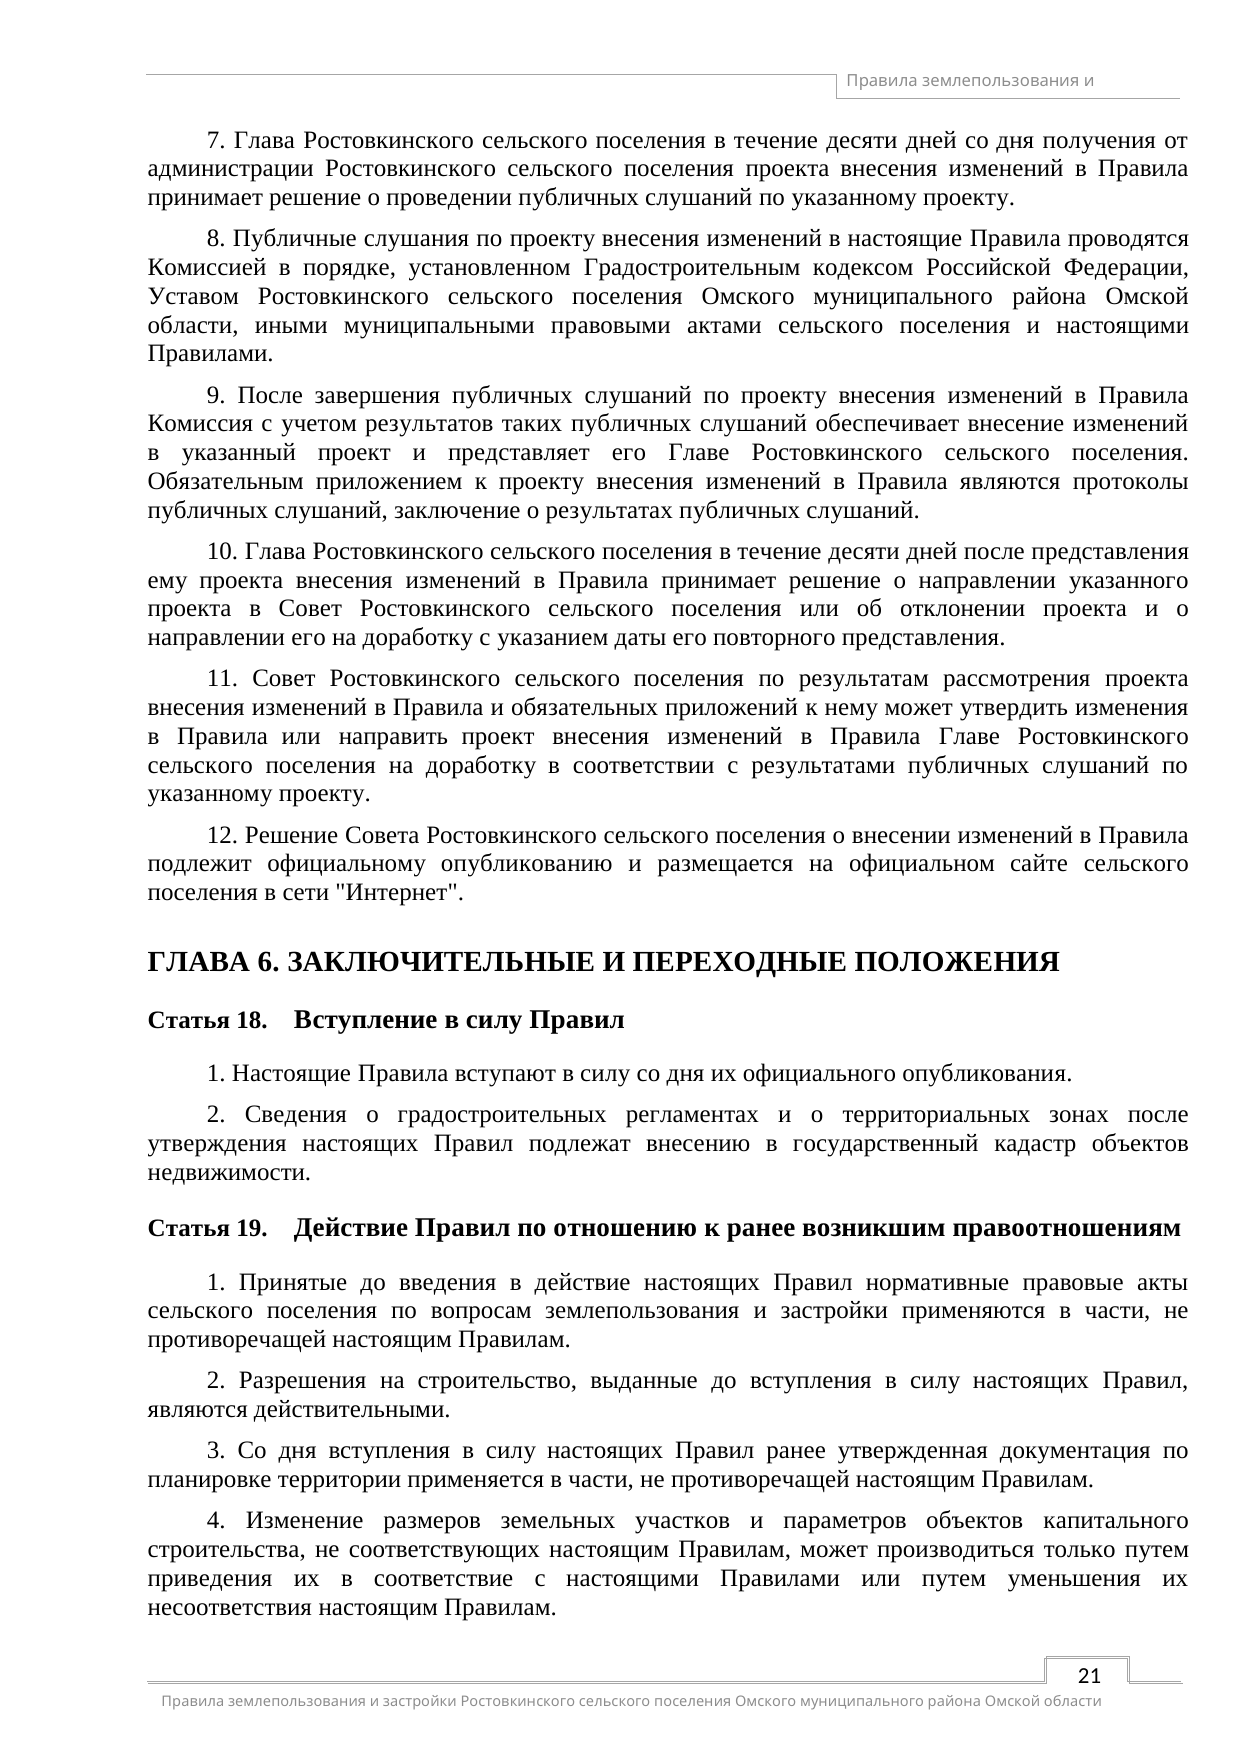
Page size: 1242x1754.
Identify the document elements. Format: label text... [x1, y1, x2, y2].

text Статья 18. Вступление в силу Правил [147, 1003, 1196, 1034]
text 2. Разрешения на строительство, выданные до вступления в силу настоящих Правил, являются действительными. [147, 1366, 1188, 1423]
text 12. Решение Совета Ростовкинского сельского поселения о внесении изменений в Правила подлежит официальному опубликованию и размещается на официальном сайте сельского поселения в сети "Интернет". [147, 820, 1189, 906]
text 8. Публичные слушания по проекту внесения изменений в настоящие Правила проводятся Комиссией в порядке, установленном Градостроительным кодексом Российской Федерации, Уставом Ростовкинского сельского поселения Омского муниципального района Омской области, иными муниципальными правовыми актами сельского поселения и настоящими Правилами. [147, 223, 1189, 367]
text 7. Глава Ростовкинского сельского поселения в течение десяти дней со дня получения от администрации Ростовкинского сельского поселения проекта внесения изменений в Правила принимает решение о проведении публичных слушаний по указанному проекту. [147, 125, 1188, 211]
text 2. Сведения о градостроительных регламентах и о территориальных зонах после утверждения настоящих Правил подлежат внесению в государственный кадастр объектов недвижимости. [147, 1099, 1189, 1186]
text 4. Изменение размеров земельных участков и параметров объектов капитального строительства, не соответствующих настоящим Правилам, может производиться только путем приведения их в соответствие с настоящими Правилами или путем уменьшения их несоответствия настоящим Правилам. [147, 1506, 1189, 1621]
text ГЛАВА 6. ЗАКЛЮЧИТЕЛЬНЫЕ И ПЕРЕХОДНЫЕ ПОЛОЖЕНИЯ [147, 944, 1196, 978]
text 1. Принятые до введения в действие настоящих Правил нормативные правовые акты сельского поселения по вопросам землепользования и застройки применяются в части, не противоречащей настоящим Правилам. [147, 1267, 1189, 1353]
text 9. После завершения публичных слушаний по проекту внесения изменений в Правила Комиссия с учетом результатов таких публичных слушаний обеспечивает внесение изменений в указанный проект и представляет его Главе Ростовкинского сельского поселения. Обязательным приложением к проекту внесения изменений в Правила являются протоколы публичных слушаний, заключение о результатах публичных слушаний. [147, 380, 1189, 523]
text Статья 19. Действие Правил по отношению к ранее возникшим правоотношениям [147, 1211, 1196, 1242]
text 10. Глава Ростовкинского сельского поселения в течение десяти дней после представления ему проекта внесения изменений в Правила принимает решение о направлении указанного проекта в Совет Ростовкинского сельского поселения или об отклонении проекта и о направлении его на доработку с указанием даты его повторного представления. [147, 536, 1189, 651]
text 3. Со дня вступления в силу настоящих Правил ранее утвержденная документация по планировке территории применяется в части, не противоречащей настоящим Правилам. [147, 1436, 1189, 1493]
text 1. Настоящие Правила вступают в силу со дня их официального опубликования. [207, 1058, 1196, 1087]
text 11. Совет Ростовкинского сельского поселения по результатам рассмотрения проекта внесения изменений в Правила и обязательных приложений к нему может утвердить изменения в Правила или направить проект внесения изменений в Правила Главе Ростовкинского сельского поселения на доработку в соответствии с результатами публичных слушаний по указанному проекту. [147, 663, 1189, 807]
